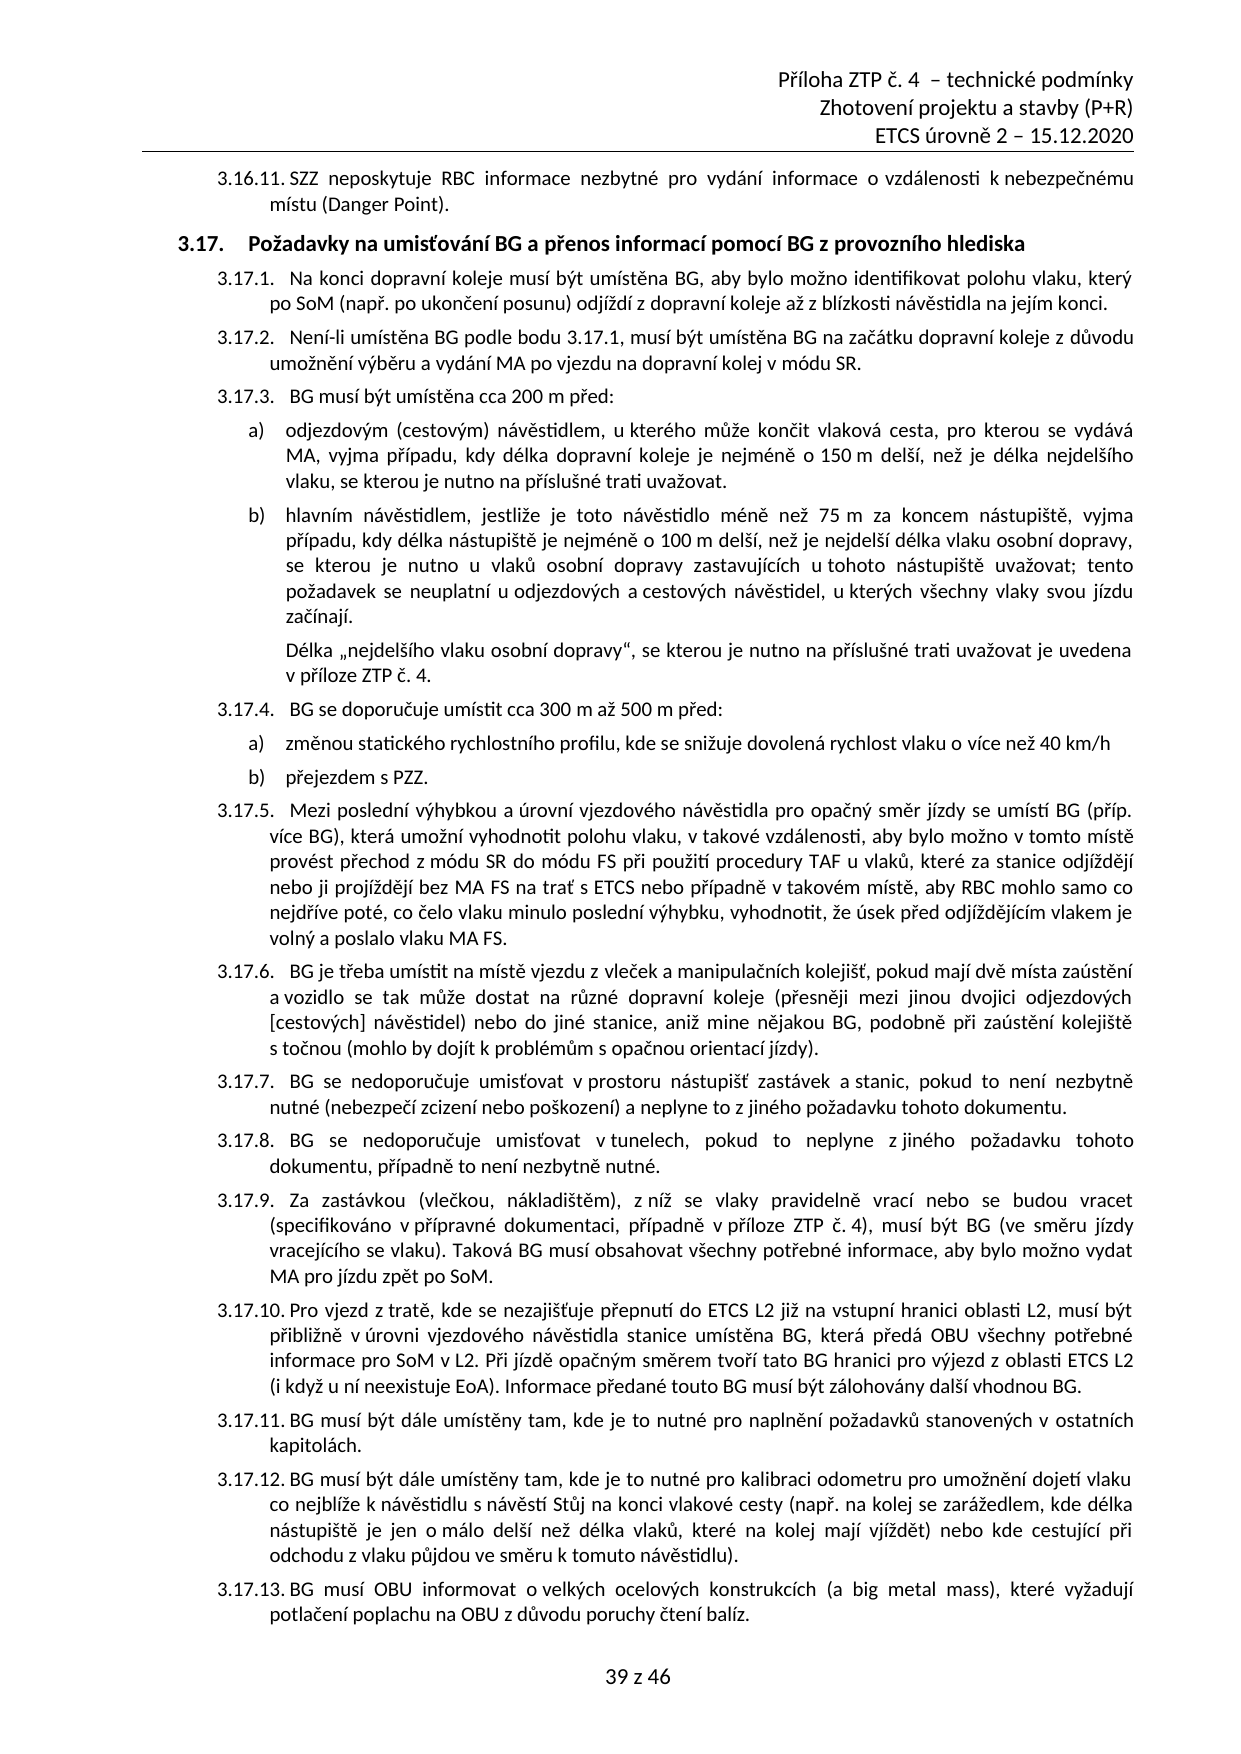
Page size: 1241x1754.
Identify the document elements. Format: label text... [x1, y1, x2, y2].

text BG musí OBU informovat o velkých ocelových konstrukcích (a big metal mass), které vyžadují potlačení poplachu na OBU z důvodu poruchy čtení balíz. [217, 1576, 1134, 1627]
text hlavním návěstidlem, jestliže je toto návěstidlo méně než 75 m za koncem nástupiště, vyjma případu, kdy délka nástupiště je nejméně o 100 m delší, než je nejdelší délka vlaku osobní dopravy, se kterou je nutno u vlaků osobní dopravy zastavujících u tohoto nástupiště uvažovat; tento požadavek se neuplatní u odjezdových a cestových návěstidel, u kterých všechny vlaky svou jízdu začínají. [248, 502, 1134, 629]
text BG musí být umístěna cca 200 m před: [217, 383, 1134, 409]
text Mezi poslední výhybkou a úrovní vjezdového návěstidla pro opačný směr jízdy se umístí BG (příp. více BG), která umožní vyhodnotit polohu vlaku, v takové vzdálenosti, aby bylo možno v tomto místě provést přechod z módu SR do módu FS při použití procedury TAF u vlaků, které za stanice odjíždějí nebo ji projíždějí bez MA FS na trať s ETCS nebo případně v takovém místě, aby RBC mohlo samo co nejdříve poté, co čelo vlaku minulo poslední výhybku, vyhodnotit, že úsek před odjíždějícím vlakem je volný a poslalo vlaku MA FS. [217, 798, 1134, 950]
text SZZ neposkytuje RBC informace nezbytné pro vydání informace o vzdálenosti k nebezpečnému místu (Danger Point). [217, 165, 1134, 216]
text BG se doporučuje umístit cca 300 m až 500 m před: [217, 696, 1134, 722]
text BG musí být dále umístěny tam, kde je to nutné pro naplnění požadavků stanovených v ostatních kapitolách. [217, 1407, 1134, 1458]
text Pro vjezd z tratě, kde se nezajišťuje přepnutí do ETCS L2 již na vstupní hranici oblasti L2, musí být přibližně v úrovni vjezdového návěstidla stanice umístěna BG, která předá OBU všechny potřebné informace pro SoM v L2. Při jízdě opačným směrem tvoří tato BG hranici pro výjezd z oblasti ETCS L2 (i když u ní neexistuje EoA). Informace předané touto BG musí být zálohovány další vhodnou BG. [217, 1297, 1134, 1398]
text Požadavky na umisťování BG a přenos informací pomocí BG z provozního hlediska [177, 229, 1134, 257]
text Za zastávkou (vlečkou, nákladištěm), z níž se vlaky pravidelně vrací nebo se budou vracet (specifikováno v přípravné dokumentaci, případně v příloze ZTP č. 4), musí být BG (ve směru jízdy vracejícího se vlaku). Taková BG musí obsahovat všechny potřebné informace, aby bylo možno vydat MA pro jízdu zpět po SoM. [217, 1187, 1134, 1288]
text BG musí být dále umístěny tam, kde je to nutné pro kalibraci odometru pro umožnění dojetí vlaku co nejblíže k návěstidlu s návěstí Stůj na konci vlakové cesty (např. na kolej se zarážedlem, kde délka nástupiště je jen o málo delší než délka vlaků, které na kolej mají vjíždět) nebo kde cestující při odchodu z vlaku půjdou ve směru k tomuto návěstidlu). [217, 1466, 1134, 1568]
text BG se nedoporučuje umisťovat v prostoru nástupišť zastávek a stanic, pokud to není nezbytně nutné (nebezpečí zcizení nebo poškození) a neplyne to z jiného požadavku tohoto dokumentu. [217, 1068, 1134, 1119]
list změnou statického rychlostního profilu, kde se snižuje dovolená rychlost vlaku o více než 40 km/h [248, 730, 1134, 756]
text Na konci dopravní koleje musí být umístěna BG, aby bylo možno identifikovat polohu vlaku, který po SoM (např. po ukončení posunu) odjíždí z dopravní koleje až z blízkosti návěstidla na jejím konci. [217, 265, 1134, 316]
list přejezdem s PZZ. [248, 764, 1134, 789]
text BG se nedoporučuje umisťovat v tunelech, pokud to neplyne z jiného požadavku tohoto dokumentu, případně to není nezbytně nutné. [217, 1128, 1134, 1178]
text Není-li umístěna BG podle bodu 3.17.1, musí být umístěna BG na začátku dopravní koleje z důvodu umožnění výběru a vydání MA po vjezdu na dopravní kolej v módu SR. [217, 324, 1134, 375]
text BG je třeba umístit na místě vjezdu z vleček a manipulačních kolejišť, pokud mají dvě místa zaústění a vozidlo se tak může dostat na různé dopravní koleje (přesněji mezi jinou dvojici odjezdových [cestových] návěstidel) nebo do jiné stanice, aniž mine nějakou BG, podobně při zaústění kolejiště s točnou (mohlo by dojít k problémům s opačnou orientací jízdy). [217, 958, 1134, 1060]
list Délka „nejdelšího vlaku osobní dopravy“, se kterou je nutno na příslušné trati uvažovat je uvedena v příloze ZTP č. 4. [286, 637, 1134, 688]
list odjezdovým (cestovým) návěstidlem, u kterého může končit vlaková cesta, pro kterou se vydává MA, vyjma případu, kdy délka dopravní koleje je nejméně o 150 m delší, než je délka nejdelšího vlaku, se kterou je nutno na příslušné trati uvažovat. [248, 417, 1134, 493]
